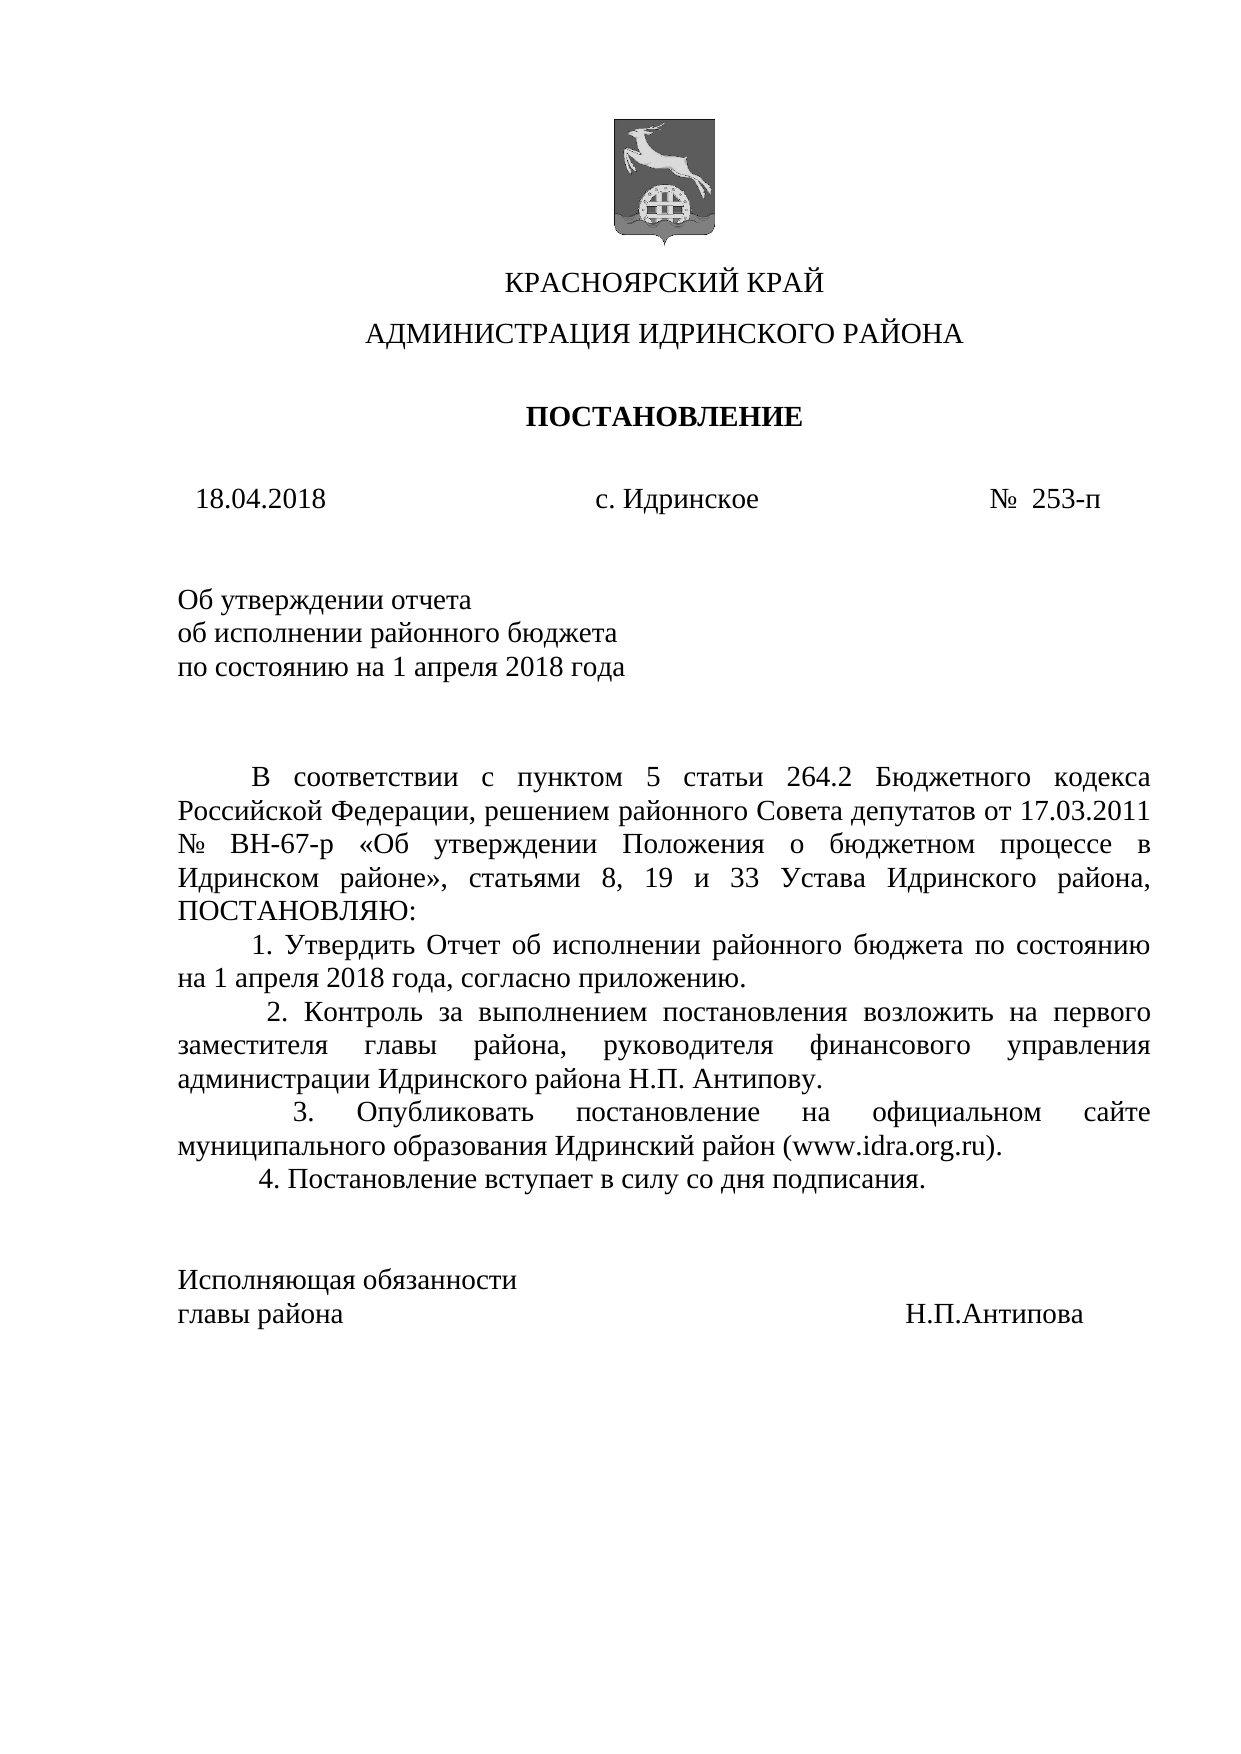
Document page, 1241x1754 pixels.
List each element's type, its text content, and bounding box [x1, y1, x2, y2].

text 4. Постановление вступает в силу со дня подписания. [177, 1162, 1152, 1195]
text 2. Контроль за выполнением постановления возложить на первого заместителя главы района, руководителя финансового управления администрации Идринского района Н.П. Антипову. [177, 994, 1152, 1094]
text по состоянию на 1 апреля 2018 года [177, 649, 1152, 682]
subtitle КРАСНОЯРСКИЙ КРАЙ [177, 265, 1152, 299]
text 3. Опубликовать постановление на официальном сайте муниципального образования Идринский район (www.idra.org.ru). [177, 1094, 1152, 1162]
table_header 18.04.2018 [184, 481, 471, 515]
text АДМИНИСТРАЦИЯ ИДРИНСКОГО РАЙОНА [177, 316, 1152, 349]
text об исполнении районного бюджета [177, 615, 1152, 649]
text Об утверждении отчета [177, 582, 1152, 615]
text главы района Н.П.Антипова [177, 1296, 1152, 1329]
table_header с. Идринское [471, 481, 883, 515]
table_header № 253-п [883, 481, 1145, 515]
text В соответствии с пунктом 5 статьи 264.2 Бюджетного кодекса Российской Федерации, решением районного Совета депутатов от 17.03.2011 № ВН-67-р «Об утверждении Положения о бюджетном процессе в Идринском районе», статьями 8, 19 и 33 Устава Идринского района, ПОСТАНОВЛЯЮ: [177, 759, 1152, 927]
text 1. Утвердить Отчет об исполнении районного бюджета по состоянию на 1 апреля 2018 года, согласно приложению. [177, 927, 1152, 994]
text Исполняющая обязанности [177, 1262, 1152, 1296]
subtitle ПОСТАНОВЛЕНИЕ [177, 399, 1152, 433]
